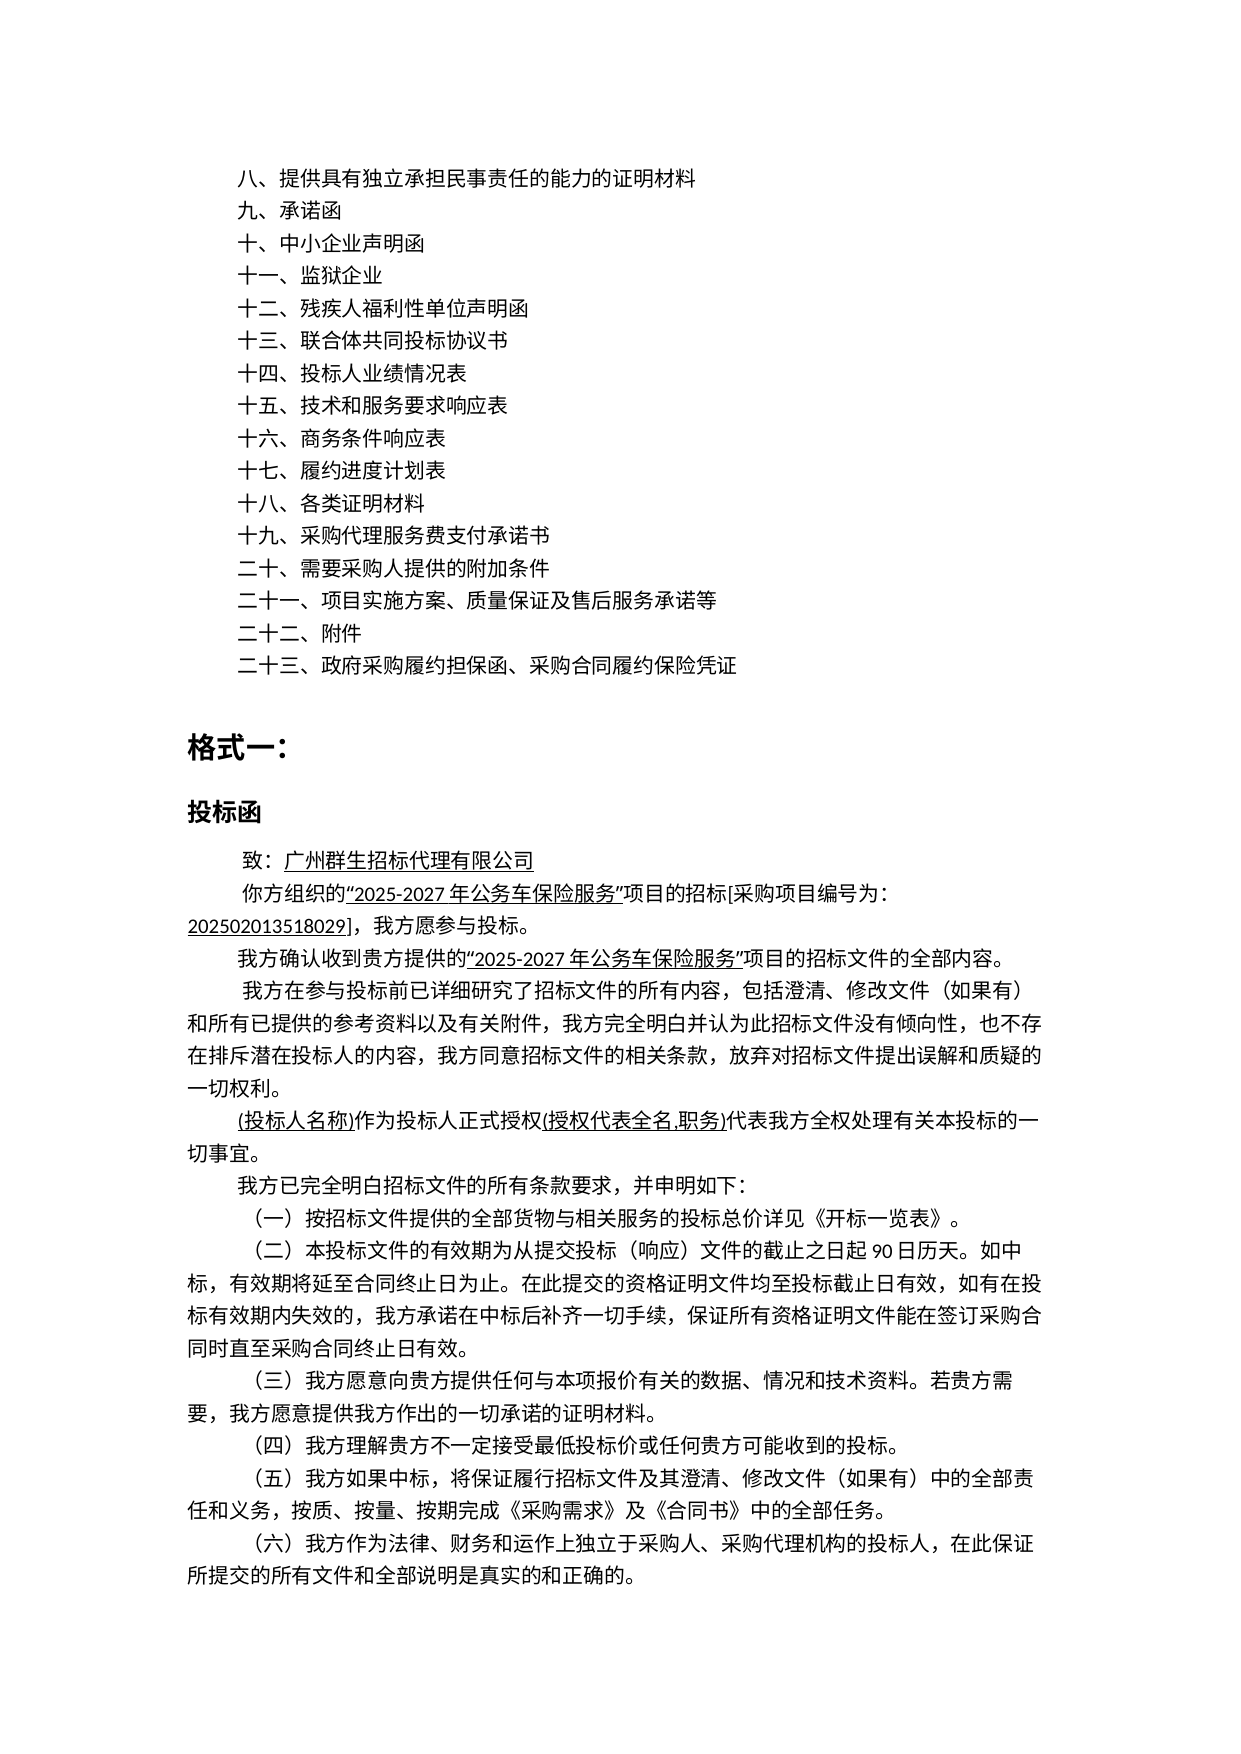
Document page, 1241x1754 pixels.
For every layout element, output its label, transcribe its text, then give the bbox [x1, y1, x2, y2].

text 十七、履约进度计划表 [187, 454, 1053, 487]
text 十四、投标人业绩情况表 [187, 357, 1053, 389]
text （一）按招标文件提供的全部货物与相关服务的投标总价详见《开标一览表》。 [187, 1202, 1053, 1234]
text 八、提供具有独立承担民事责任的能力的证明材料 [187, 162, 1053, 194]
text 十二、残疾人福利性单位声明函 [187, 292, 1053, 324]
text 二十三、政府采购履约担保函、采购合同履约保险凭证 [187, 649, 1053, 682]
text 十一、监狱企业 [187, 259, 1053, 292]
text (投标人名称)作为投标人正式授权(授权代表全名,职务)代表我方全权处理有关本投标的一切事宜。 [187, 1104, 1053, 1169]
text 十三、联合体共同投标协议书 [187, 324, 1053, 357]
text （二）本投标文件的有效期为从提交投标（响应）文件的截止之日起90日历天。如中标，有效期将延至合同终止日为止。在此提交的资格证明文件均至投标截止日有效，如有在投标有效期内失效的，我方承诺在中标后补齐一切手续，保证所有资格证明文件能在签订采购合同时直至采购合同终止日有效。 [187, 1234, 1053, 1364]
text 我方已完全明白招标文件的所有条款要求，并申明如下： [187, 1169, 1053, 1202]
text 十九、采购代理服务费支付承诺书 [187, 519, 1053, 552]
text 九、承诺函 [187, 194, 1053, 227]
text （五）我方如果中标，将保证履行招标文件及其澄清、修改文件（如果有）中的全部责任和义务，按质、按量、按期完成《采购需求》及《合同书》中的全部任务。 [187, 1462, 1053, 1527]
text 我方确认收到贵方提供的“2025-2027年公务车保险服务”项目的招标文件的全部内容。 [187, 942, 1053, 974]
text 我方在参与投标前已详细研究了招标文件的所有内容，包括澄清、修改文件（如果有）和所有已提供的参考资料以及有关附件，我方完全明白并认为此招标文件没有倾向性，也不存在排斥潜在投标人的内容，我方同意招标文件的相关条款，放弃对招标文件提出误解和质疑的一切权利。 [187, 974, 1053, 1104]
text 你方组织的“2025-2027年公务车保险服务”项目的招标[采购项目编号为：202502013518029]，我方愿参与投标。 [187, 877, 1053, 942]
text 十六、商务条件响应表 [187, 422, 1053, 454]
text 十五、技术和服务要求响应表 [187, 389, 1053, 422]
text 十、中小企业声明函 [187, 227, 1053, 259]
text 二十、需要采购人提供的附加条件 [187, 552, 1053, 584]
text 十八、各类证明材料 [187, 487, 1053, 519]
text 致：广州群生招标代理有限公司 [187, 844, 1053, 877]
text （四）我方理解贵方不一定接受最低投标价或任何贵方可能收到的投标。 [187, 1429, 1053, 1462]
text 二十一、项目实施方案、质量保证及售后服务承诺等 [187, 584, 1053, 617]
text 二十二、附件 [187, 617, 1053, 649]
text （三）我方愿意向贵方提供任何与本项报价有关的数据、情况和技术资料。若贵方需要，我方愿意提供我方作出的一切承诺的证明材料。 [187, 1364, 1053, 1429]
text 投标函 [187, 779, 1053, 844]
text 格式一： [187, 714, 1053, 779]
text （六）我方作为法律、财务和运作上独立于采购人、采购代理机构的投标人，在此保证所提交的所有文件和全部说明是真实的和正确的。 [187, 1527, 1053, 1592]
